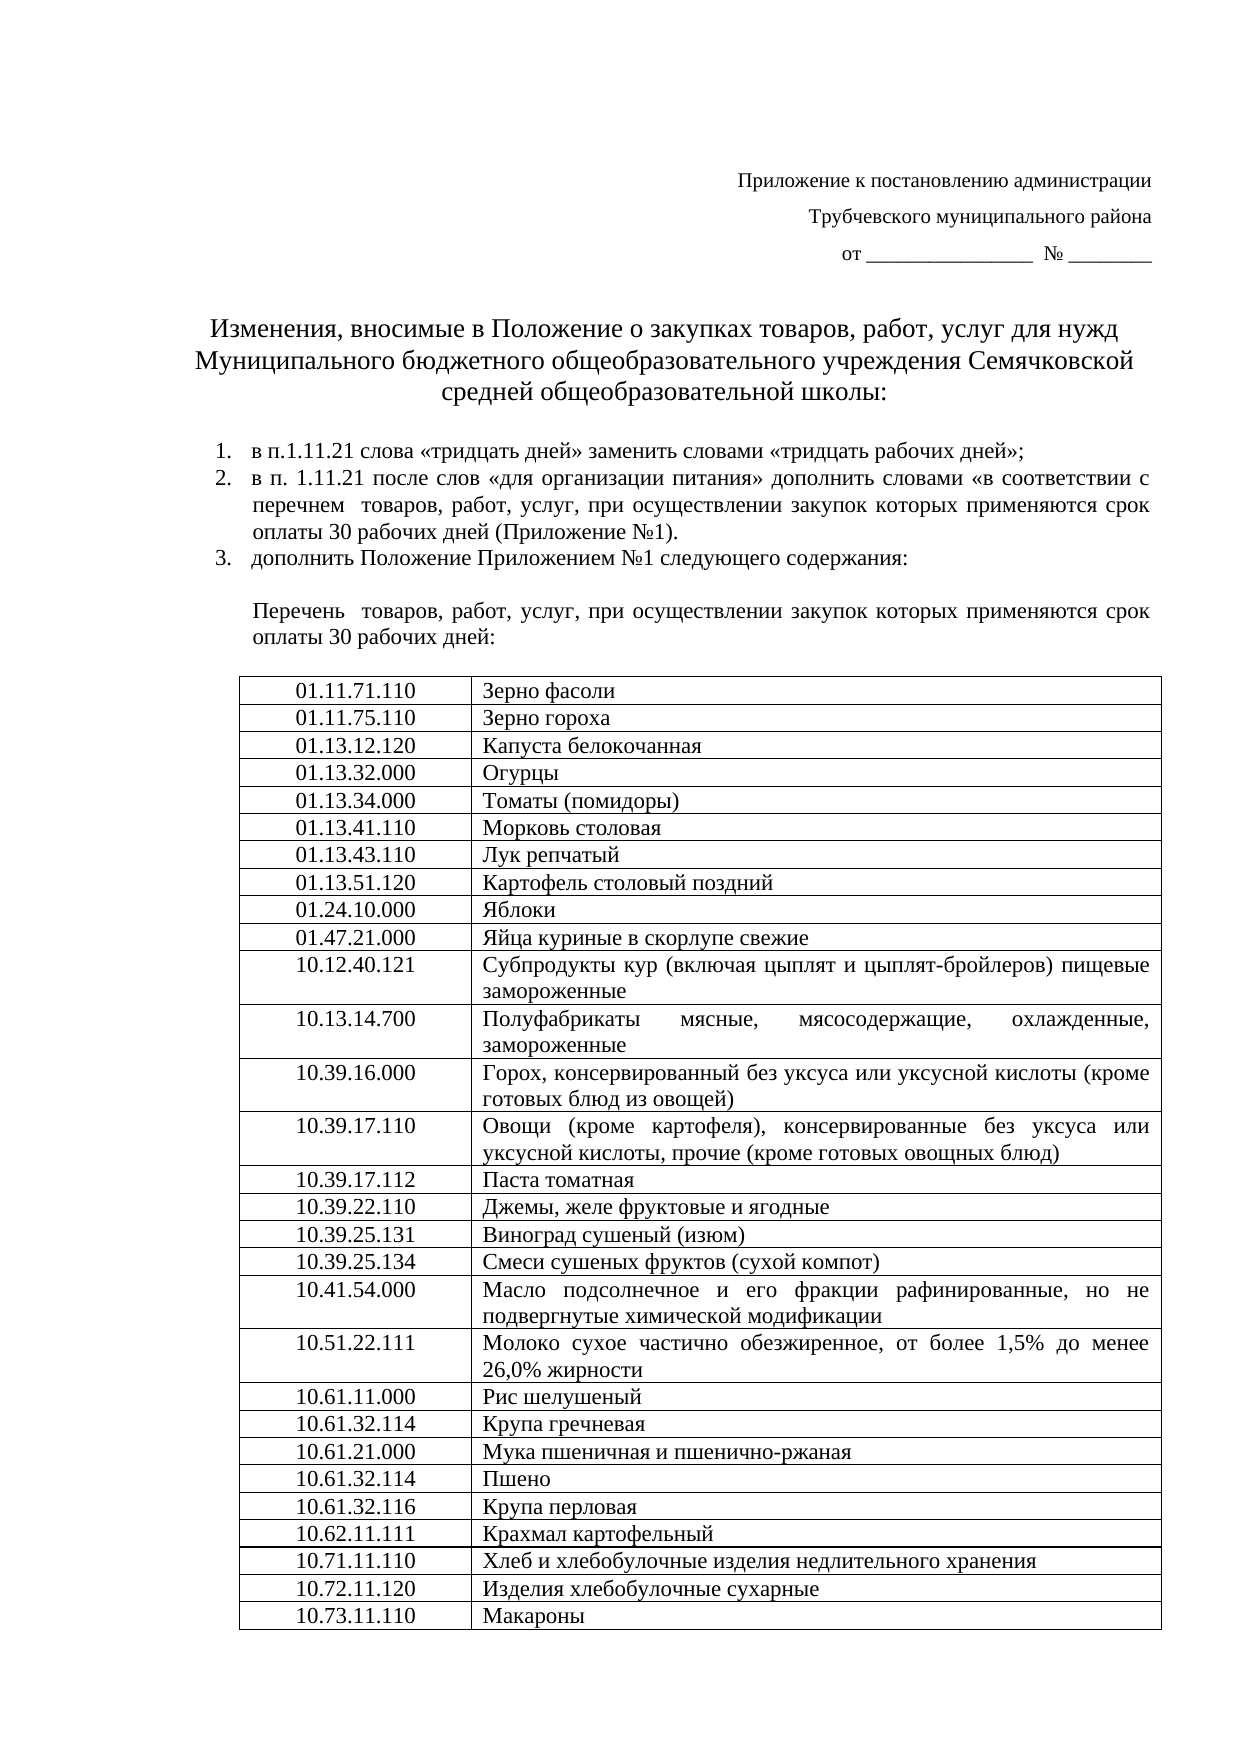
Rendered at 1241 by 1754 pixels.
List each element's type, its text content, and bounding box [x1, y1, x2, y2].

table_cell 01.13.51.120 [240, 869, 471, 895]
table_cell 10.39.16.000 [240, 1059, 471, 1111]
table_cell Полуфабрикаты мясные, мясосодержащие, охлажденные, замороженные [627, 1005, 1161, 1057]
table_cell Зерно гороха [472, 705, 1161, 731]
table_cell 10.39.25.131 [240, 1221, 471, 1247]
text Трубчевского муниципального района [177, 204, 1152, 228]
table_cell 10.41.54.000 [240, 1276, 471, 1328]
table_cell Картофель столовый поздний [472, 869, 1161, 895]
text от ________________ № ________ [177, 241, 1152, 264]
table_cell Изделия хлебобулочные сухарные [472, 1575, 1161, 1601]
table_cell Лук репчатый [472, 841, 1161, 868]
table_cell Капуста белокочанная [472, 732, 1161, 758]
table_cell 01.11.75.110 [240, 705, 471, 731]
table_cell Рис шелушеный [472, 1383, 1161, 1409]
table_cell Хлеб и хлебобулочные изделия недлительного хранения [472, 1548, 1161, 1574]
table_cell 10.62.11.111 [240, 1520, 471, 1546]
table_cell 10.12.40.121 [240, 951, 471, 1004]
table_cell 01.13.34.000 [240, 787, 471, 813]
table_cell Паста томатная [472, 1166, 1161, 1192]
list в п.1.11.21 слова «тридцать дней» заменить словами «тридцать рабочих дней»; [215, 437, 1152, 463]
table_cell Горох, консервированный без уксуса или уксусной кислоты (кроме готовых блюд из овощей) [472, 1059, 1161, 1111]
table_cell 10.39.17.112 [240, 1166, 471, 1192]
table_cell Огурцы [472, 759, 1161, 786]
table_cell Виноград сушеный (изюм) [472, 1221, 1161, 1247]
table_cell 10.39.22.110 [240, 1194, 471, 1220]
table_cell 10.61.11.000 [240, 1383, 471, 1409]
table_cell Яйца куриные в скорлупе свежие [472, 924, 1161, 950]
table_cell 01.24.10.000 [240, 896, 471, 923]
table_cell 10.61.32.114 [240, 1411, 471, 1437]
table_cell Овощи (кроме картофеля), консервированные без уксуса или уксусной кислоты, прочие (кроме готовых овощных блюд) [472, 1112, 1161, 1165]
table_cell 01.13.12.120 [240, 732, 471, 758]
table_cell Макароны [472, 1602, 1161, 1629]
table_cell 01.13.43.110 [240, 841, 471, 868]
table_cell 10.39.25.134 [240, 1248, 471, 1274]
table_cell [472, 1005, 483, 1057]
table_cell Смеси сушеных фруктов (сухой компот) [472, 1248, 1161, 1274]
table_cell 10.61.32.114 [240, 1465, 471, 1492]
table_cell 01.13.41.110 [240, 814, 471, 840]
table_cell 10.71.11.110 [240, 1548, 471, 1574]
table_cell Крупа перловая [472, 1493, 1161, 1519]
table_cell 10.39.17.110 [240, 1112, 471, 1165]
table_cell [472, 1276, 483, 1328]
table_cell 10.51.22.111 [240, 1329, 471, 1382]
table_cell Субпродукты кур (включая цыплят и цыплят-бройлеров) пищевые замороженные [472, 951, 1161, 1004]
text Приложение к постановлению администрации [177, 168, 1152, 192]
table_cell Яблоки [472, 896, 1161, 923]
table_cell Томаты (помидоры) [472, 787, 1161, 813]
list Перечень товаров, работ, услуг, при осуществлении закупок которых применяются срок оплаты 30 рабочих дней: [252, 597, 1152, 650]
text Изменения, вносимые в Положение о закупках товаров, работ, услуг для нужд Муниципального бюджетного общеобразовательного учреждения Семячковской средней общеобразовательной школы: [177, 313, 1152, 406]
table_cell 10.61.32.116 [240, 1493, 471, 1519]
table_cell Крахмал картофельный [472, 1520, 1161, 1546]
table_cell Масло подсолнечное и его фракции рафинированные, но не подвергнутые химической модификации [883, 1276, 1161, 1328]
list дополнить Положение Приложением №1 следующего содержания: [215, 544, 1152, 571]
table_header Зерно фасоли [472, 677, 1161, 703]
table_cell 10.73.11.110 [240, 1602, 471, 1629]
table_cell 01.13.32.000 [240, 759, 471, 786]
table_cell Джемы, желе фруктовые и ягодные [472, 1194, 1161, 1220]
table_cell Крупа гречневая [472, 1411, 1161, 1437]
list в п. 1.11.21 после слов «для организации питания» дополнить словами «в соответствии с перечнем товаров, работ, услуг, при осуществлении закупок которых применяются срок оплаты 30 рабочих дней (Приложение №1). [215, 463, 1152, 544]
table_cell 01.47.21.000 [240, 924, 471, 950]
table_cell 10.13.14.700 [240, 1005, 471, 1057]
table_cell Молоко сухое частично обезжиренное, от более 1,5% до менее 26,0% жирности [472, 1329, 1161, 1382]
table_cell Пшено [472, 1465, 1161, 1492]
table_cell 10.61.21.000 [240, 1438, 471, 1464]
table_cell 10.72.11.120 [240, 1575, 471, 1601]
table_header 01.11.71.110 [240, 677, 471, 703]
table_cell Морковь столовая [472, 814, 1161, 840]
table_cell Мука пшеничная и пшенично-ржаная [472, 1438, 1161, 1464]
